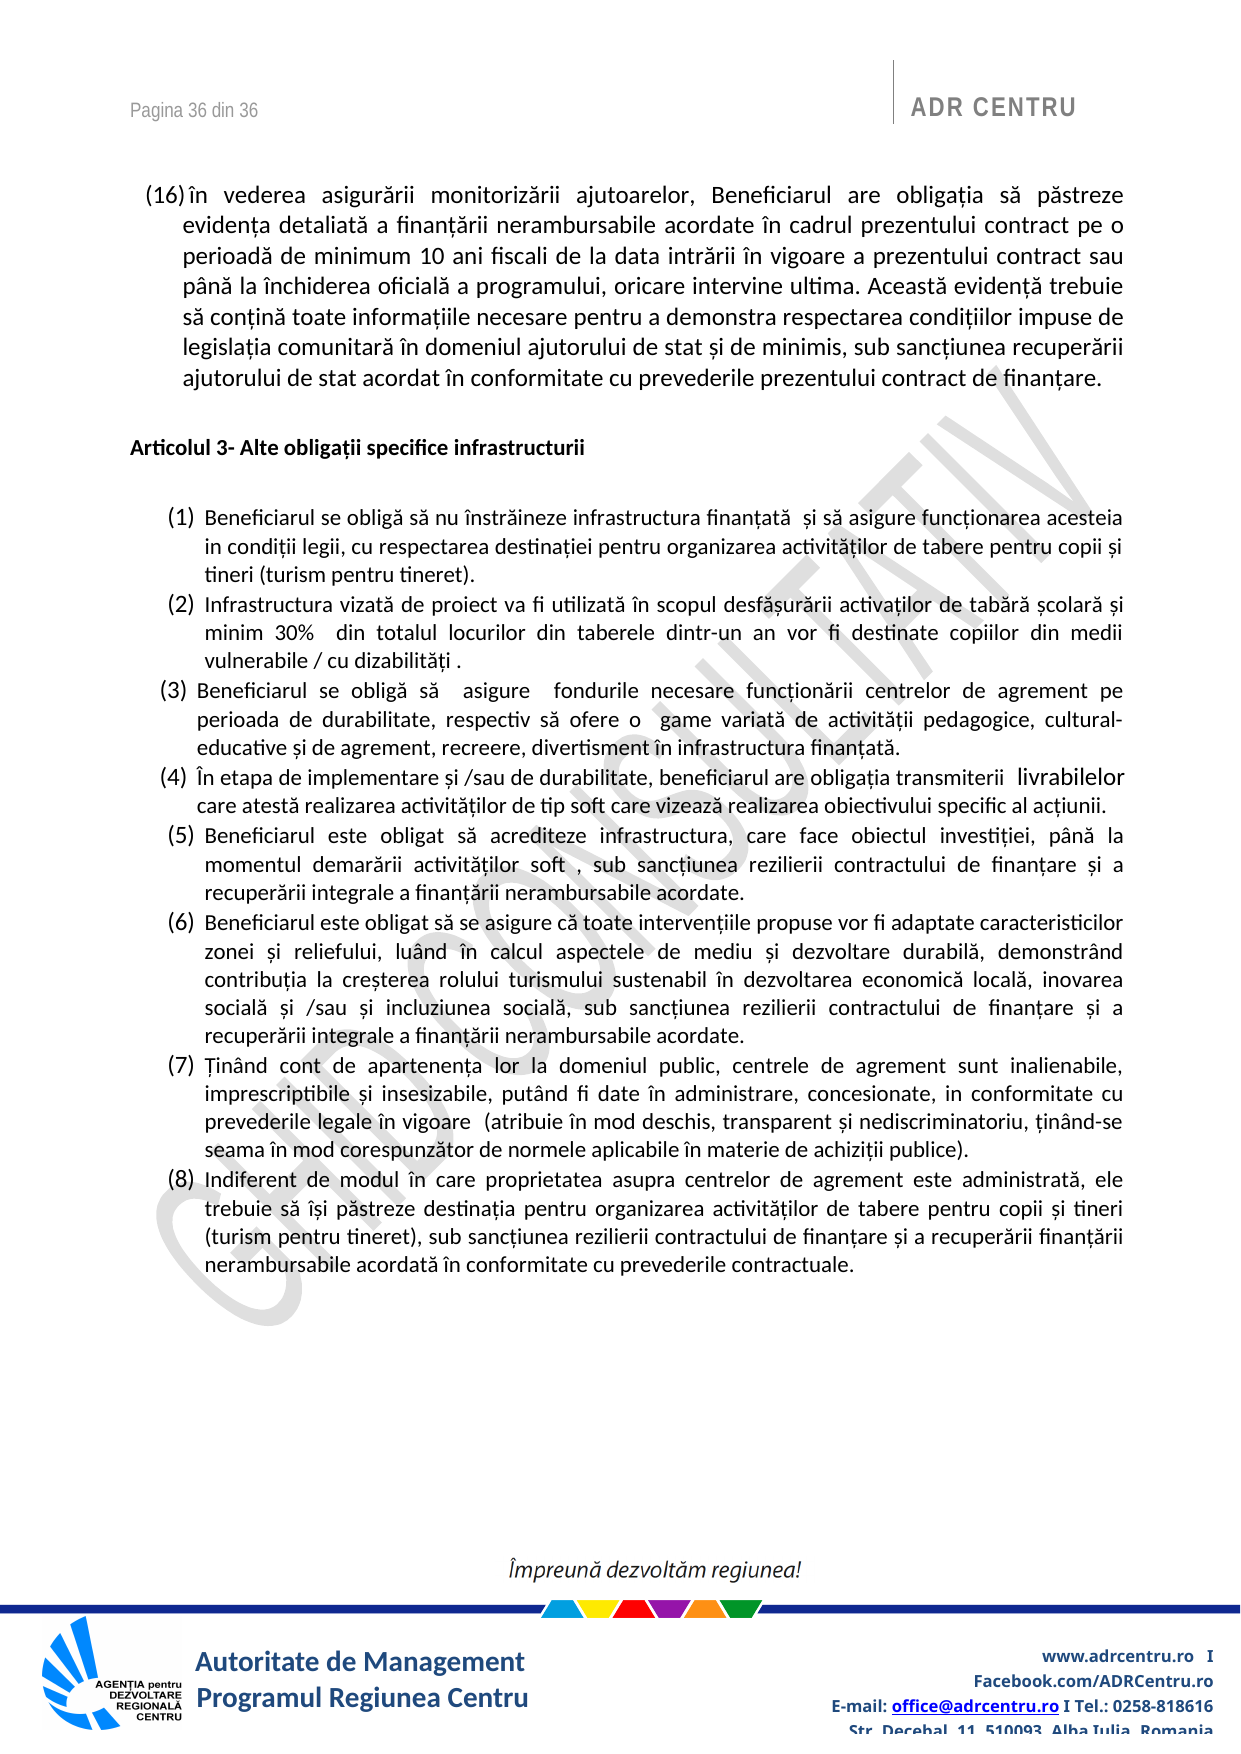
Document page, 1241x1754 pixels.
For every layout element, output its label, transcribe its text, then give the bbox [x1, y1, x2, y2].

list în vederea asigurării monitorizării ajutoarelor, Beneficiarul are obligația să păstreze evidența detaliată a finanțării nerambursabile acordate în cadrul prezentului contract pe o perioadă de minimum 10 ani fiscali de la data intrării în vigoare a prezentului contract sau până la închiderea oficială a programului, oricare intervine ultima. Această evidență trebuie să conțină toate informațiile necesare pentru a demonstra respectarea condițiilor impuse de legislația comunitară în domeniul ajutorului de stat și de minimis, sub sancțiunea recuperării ajutorului de stat acordat în conformitate cu prevederile prezentului contract de finanțare. [145, 179, 1125, 392]
picture [495, 1556, 814, 1583]
list Ținând cont de apartenența lor la domeniul public, centrele de agrement sunt inalienabile, imprescriptibile și insesizabile, putând fi date în administrare, concesionate, in conformitate cu prevederile legale în vigoare (atribuie în mod deschis, transparent și nediscriminatoriu, ținând-se seama în mod corespunzător de normele aplicabile în materie de achiziții publice). [167, 1049, 1125, 1163]
list În etapa de implementare și /sau de durabilitate, beneficiarul are obligația transmiterii livrabilelor care atestă realizarea activităților de tip soft care vizează realizarea obiectivului specific al acțiunii. [159, 761, 1125, 820]
list Beneficiarul se obligă să nu înstrăineze infrastructura finanțată și să asigure funcționarea acesteia in condiții legii, cu respectarea destinației pentru organizarea activităților de tabere pentru copii și tineri (turism pentru tineret). [167, 501, 1125, 588]
picture [574, 1600, 1241, 1618]
list Indiferent de modul în care proprietatea asupra centrelor de agrement este administrată, ele trebuie să își păstreze destinația pentru organizarea activităților de tabere pentru copii și tineri (turism pentru tineret), sub sancțiunea rezilierii contractului de finanțare și a recuperării finanțării nerambursabile acordată în conformitate cu prevederile contractuale. [167, 1163, 1125, 1278]
list Infrastructura vizată de proiect va fi utilizată în scopul desfășurării activaților de tabără școlară și minim 30% din totalul locurilor din taberele dintr-un an vor fi destinate copiilor din medii vulnerabile / cu dizabilități . [167, 588, 1125, 674]
text Articolul 3- Alte obligații specifice infrastructurii [130, 433, 1125, 461]
list Beneficiarul este obligat să se asigure că toate intervențiile propuse vor fi adaptate caracteristicilor zonei și reliefului, luând în calcul aspectele de mediu și dezvoltare durabilă, demonstrând contribuția la creșterea rolului turismului sustenabil în dezvoltarea economică locală, inovarea socială și /sau și incluziunea socială, sub sancțiunea rezilierii contractului de finanțare și a recuperării integrale a finanțării nerambursabile acordate. [167, 906, 1125, 1049]
list Beneficiarul este obligat să acrediteze infrastructura, care face obiectul investiției, până la momentul demarării activităților soft , sub sancțiunea rezilierii contractului de finanțare și a recuperării integrale a finanțării nerambursabile acordate. [167, 820, 1125, 906]
picture [0, 1600, 550, 1730]
list Beneficiarul se obligă să asigure fondurile necesare funcționării centrelor de agrement pe perioada de durabilitate, respectiv să ofere o game variată de activității pedagogice, cultural-educative și de agrement, recreere, divertisment în infrastructura finanțată. [159, 674, 1125, 761]
